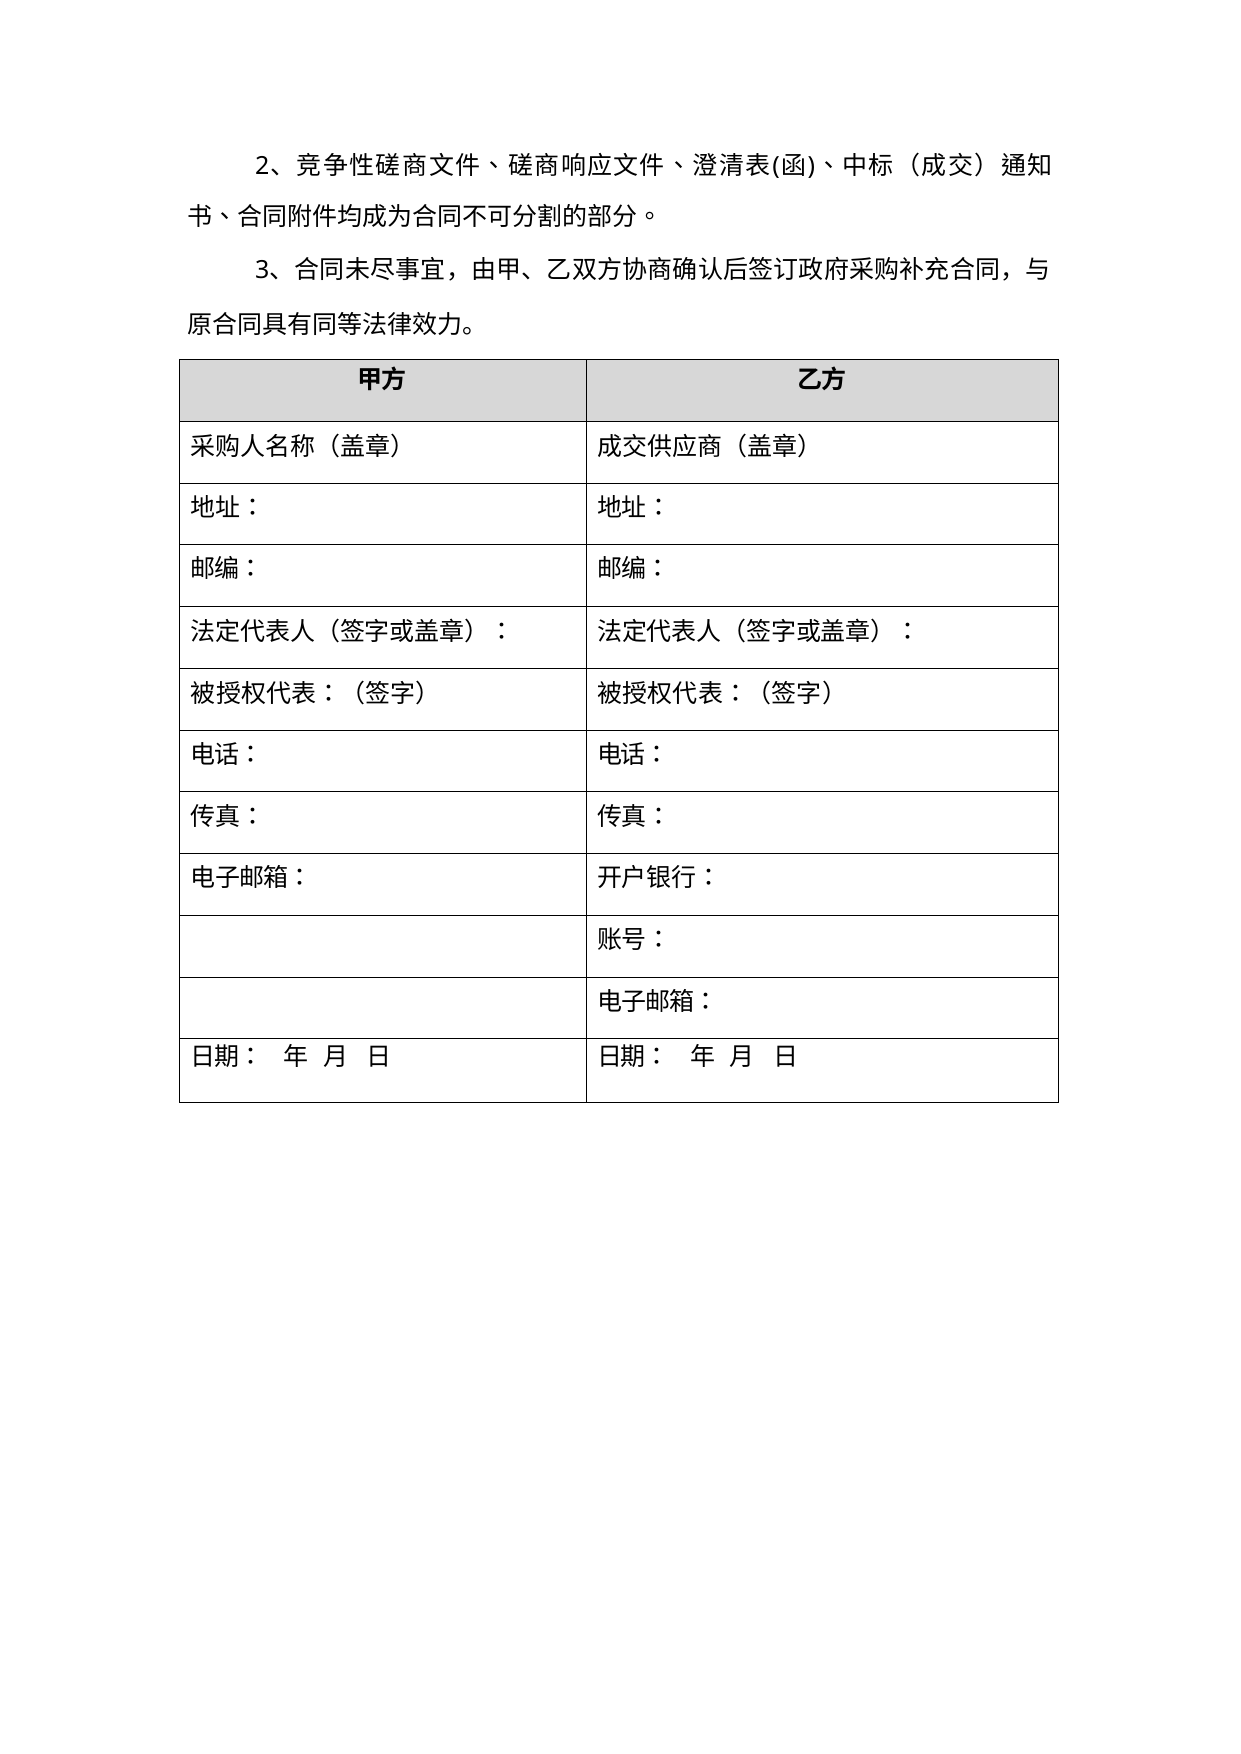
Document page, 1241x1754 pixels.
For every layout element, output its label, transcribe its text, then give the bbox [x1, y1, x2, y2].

text 3、合同未尽事宜，由甲、乙双方协商确认后签订政府采购补充合同，与原合同具有同等法律效力。 [187, 250, 1053, 341]
table_cell [180, 916, 586, 977]
table_cell 法定代表人（签字或盖章）： [587, 607, 1058, 668]
table_cell 被授权代表：（签字） [587, 669, 1058, 729]
table_cell 电话： [587, 731, 1058, 791]
table_cell 成交供应商（盖章） [587, 422, 1058, 482]
text 2、竞争性磋商文件、磋商响应文件、澄清表(函)、中标（成交）通知书、合同附件均成为合同不可分割的部分。 [187, 146, 1053, 233]
table_cell 电话： [180, 731, 586, 791]
table_cell 账号： [587, 916, 1058, 977]
table_cell 日期： 年 月 日 [587, 1039, 1058, 1101]
table_cell 传真： [180, 792, 586, 853]
table_cell 传真： [587, 792, 1058, 853]
table_cell 法定代表人（签字或盖章）： [180, 607, 586, 668]
table_cell 地址： [587, 484, 1058, 544]
table_cell 邮编： [587, 545, 1058, 606]
table_header 甲方 [180, 360, 586, 421]
table_cell 开户银行： [587, 854, 1058, 915]
table_cell 电子邮箱： [587, 978, 1058, 1038]
table_cell 邮编： [180, 545, 586, 606]
table_cell 日期： 年 月 日 [180, 1039, 586, 1101]
table_cell 被授权代表：（签字） [180, 669, 586, 729]
table_cell 电子邮箱： [180, 854, 586, 915]
table_cell 地址： [180, 484, 586, 544]
table_cell 采购人名称（盖章） [180, 422, 586, 482]
table_header 乙方 [587, 360, 1058, 421]
table_cell [180, 978, 586, 1038]
